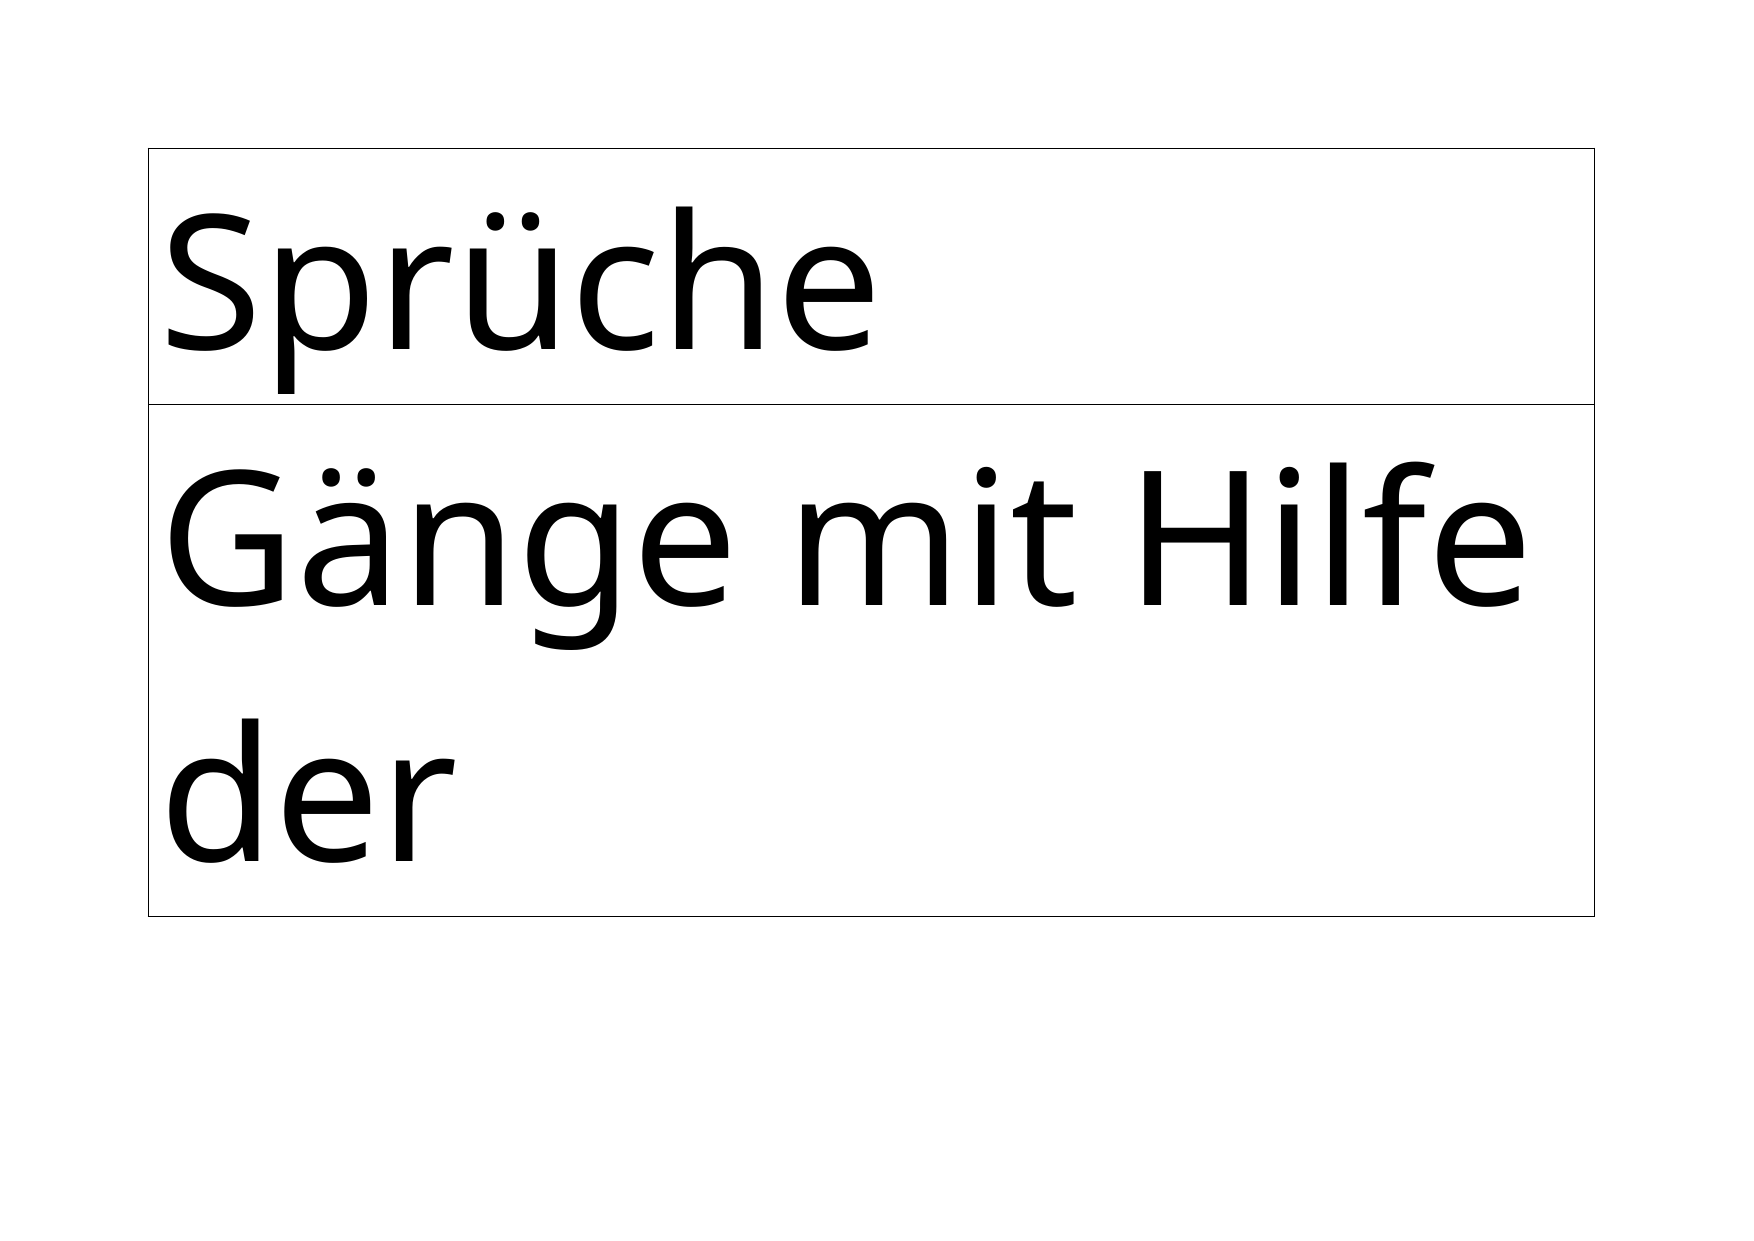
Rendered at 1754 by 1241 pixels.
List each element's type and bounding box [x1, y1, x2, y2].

table_cell [149, 405, 1594, 916]
table_cell [149, 149, 1594, 404]
